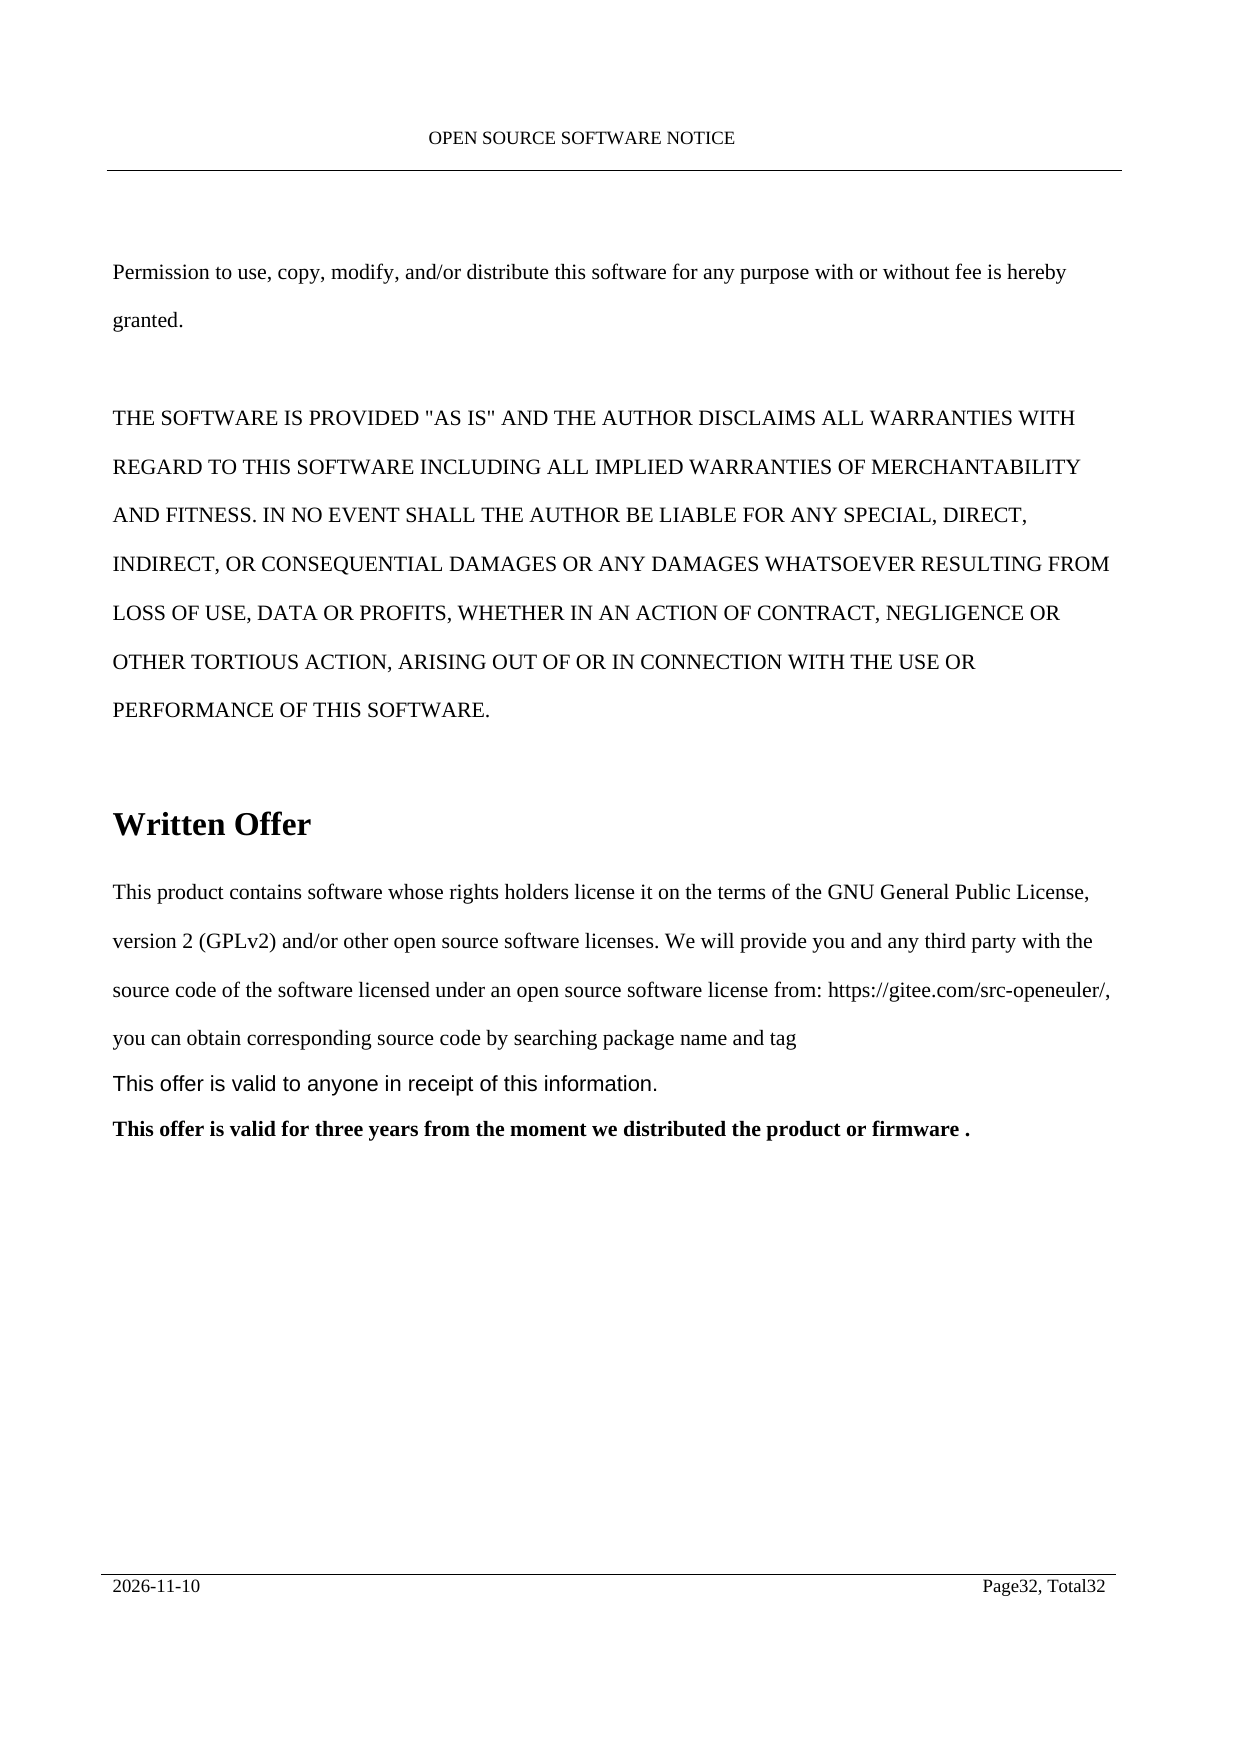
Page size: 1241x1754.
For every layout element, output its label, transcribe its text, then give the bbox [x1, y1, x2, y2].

text Written Offer [112, 791, 1128, 856]
text This offer is valid to anyone in receipt of this information. [112, 1067, 1128, 1099]
text This product contains software whose rights holders license it on the terms of the GNU General Public License, version 2 (GPLv2) and/or other open source software licenses. We will provide you and any third party with the source code of the software licensed under an open source software license from: https://gitee.com/src-openeuler/, you can obtain corresponding source code by searching package name and tag [112, 876, 1128, 1054]
text This offer is valid for three years from the moment we distributed the product or firmware . [112, 1112, 1128, 1144]
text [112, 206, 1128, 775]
